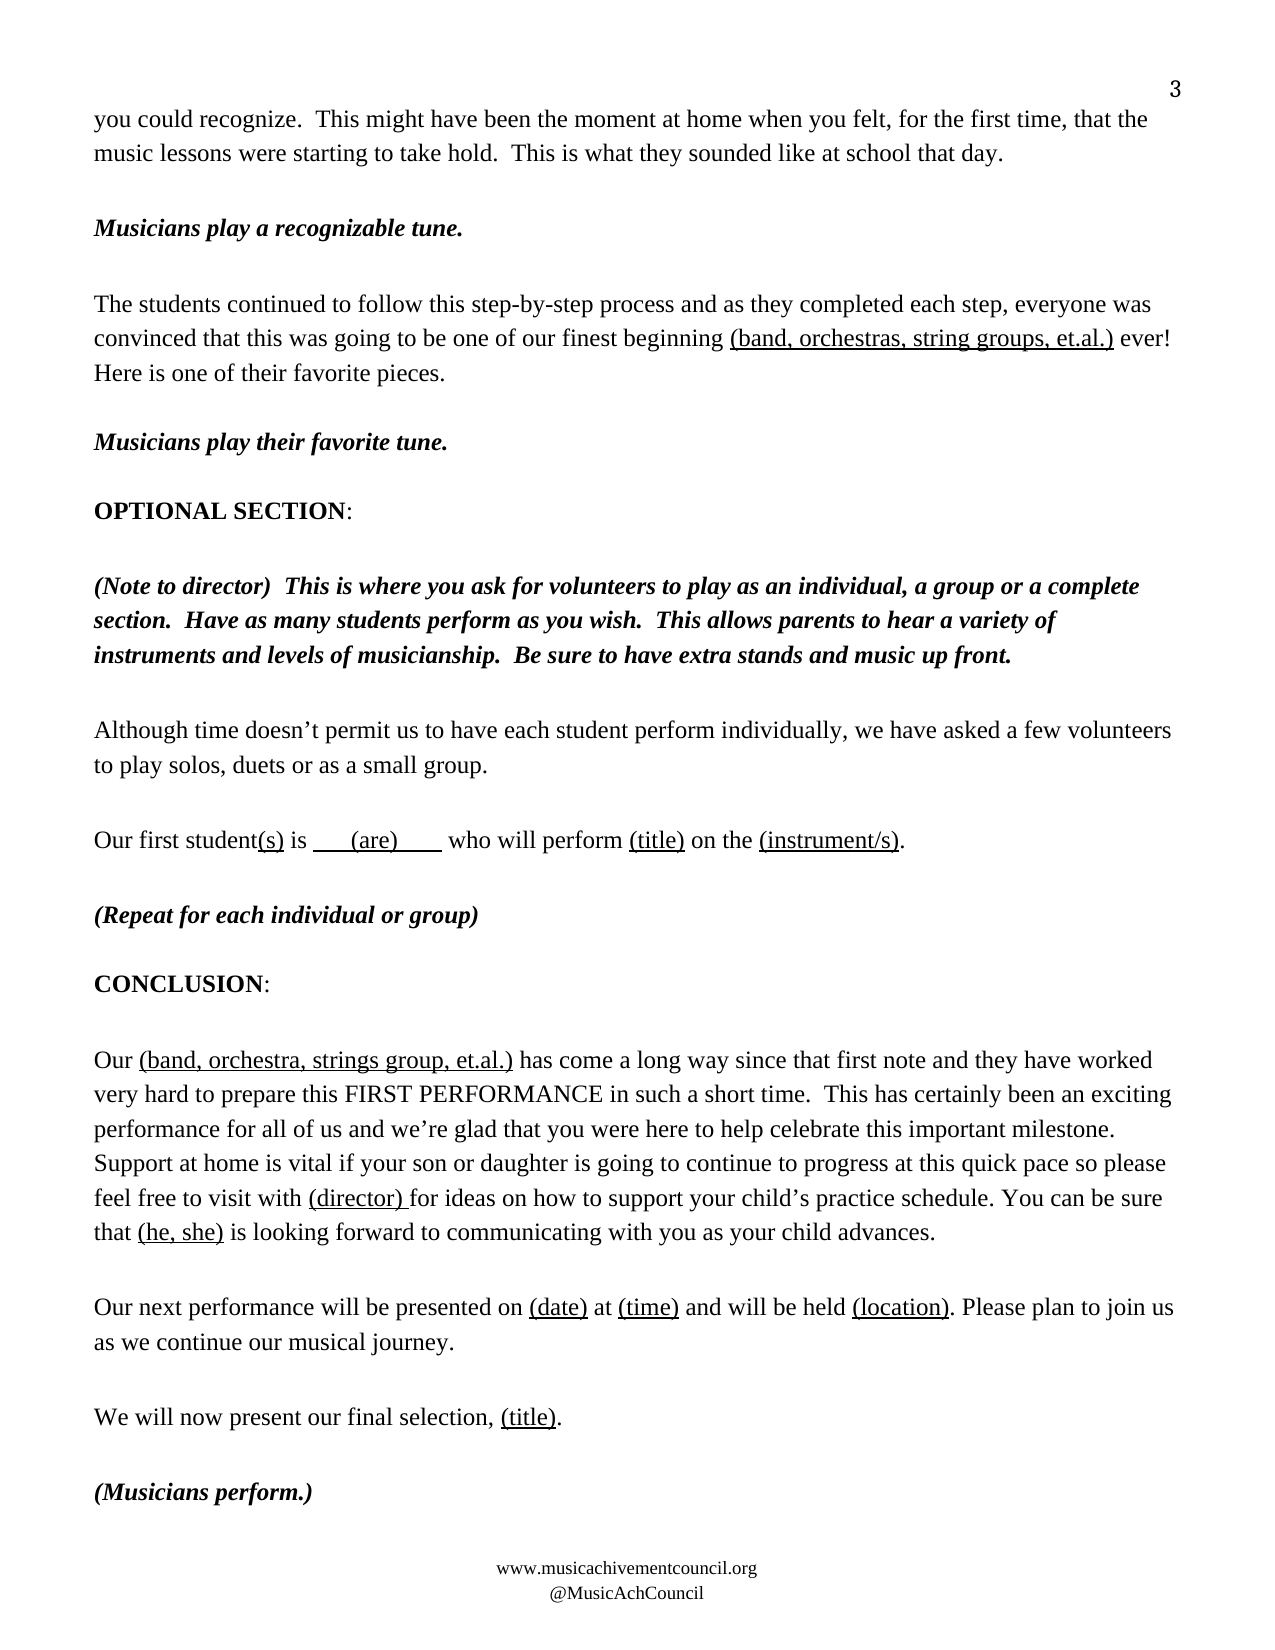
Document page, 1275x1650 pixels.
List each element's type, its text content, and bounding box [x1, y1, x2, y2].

text Our (band, orchestra, strings group, et.al.) has come a long way since that first note and they have worked very hard to prepare this FIRST PERFORMANCE in such a short time. This has certainly been an exciting performance for all of us and we’re glad that you were here to help celebrate this important milestone. Support at home is vital if your son or daughter is going to continue to progress at this quick pace so please feel free to visit with (director) for ideas on how to support your child’s practice schedule. You can be sure that (he, she) is looking forward to communicating with you as your child advances. [94, 1045, 1181, 1246]
text OPTIONAL SECTION: [94, 496, 1181, 524]
text We will now present our final selection, (title). [94, 1402, 1181, 1431]
text Although time doesn’t permit us to have each student perform individually, we have asked a few volunteers to play solos, duets or as a small group. [94, 715, 1181, 778]
text (Repeat for each individual or group) [94, 900, 1181, 929]
text (Note to director) This is where you ask for volunteers to play as an individual, a group or a complete section. Have as many students perform as you wish. This allows parents to hear a variety of instruments and levels of musicianship. Be sure to have extra stands and music up front. [94, 571, 1181, 669]
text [94, 104, 1181, 167]
text (Musicians perform.) [94, 1477, 1181, 1506]
text Our first student(s) is (are) who will perform (title) on the (instrument/s). [94, 825, 1181, 854]
text Musicians play their favorite tune. [94, 427, 1181, 456]
text Musicians play a recognizable tune. [94, 213, 1181, 242]
text The students continued to follow this step-by-step process and as they completed each step, everyone was convinced that this was going to be one of our finest beginning (band, orchestras, string groups, et.al.) ever! Here is one of their favorite pieces. [94, 289, 1181, 387]
text Our next performance will be presented on (date) at (time) and will be held (location). Please plan to join us as we continue our musical journey. [94, 1292, 1181, 1356]
text CONCLUSION: [94, 935, 1181, 998]
